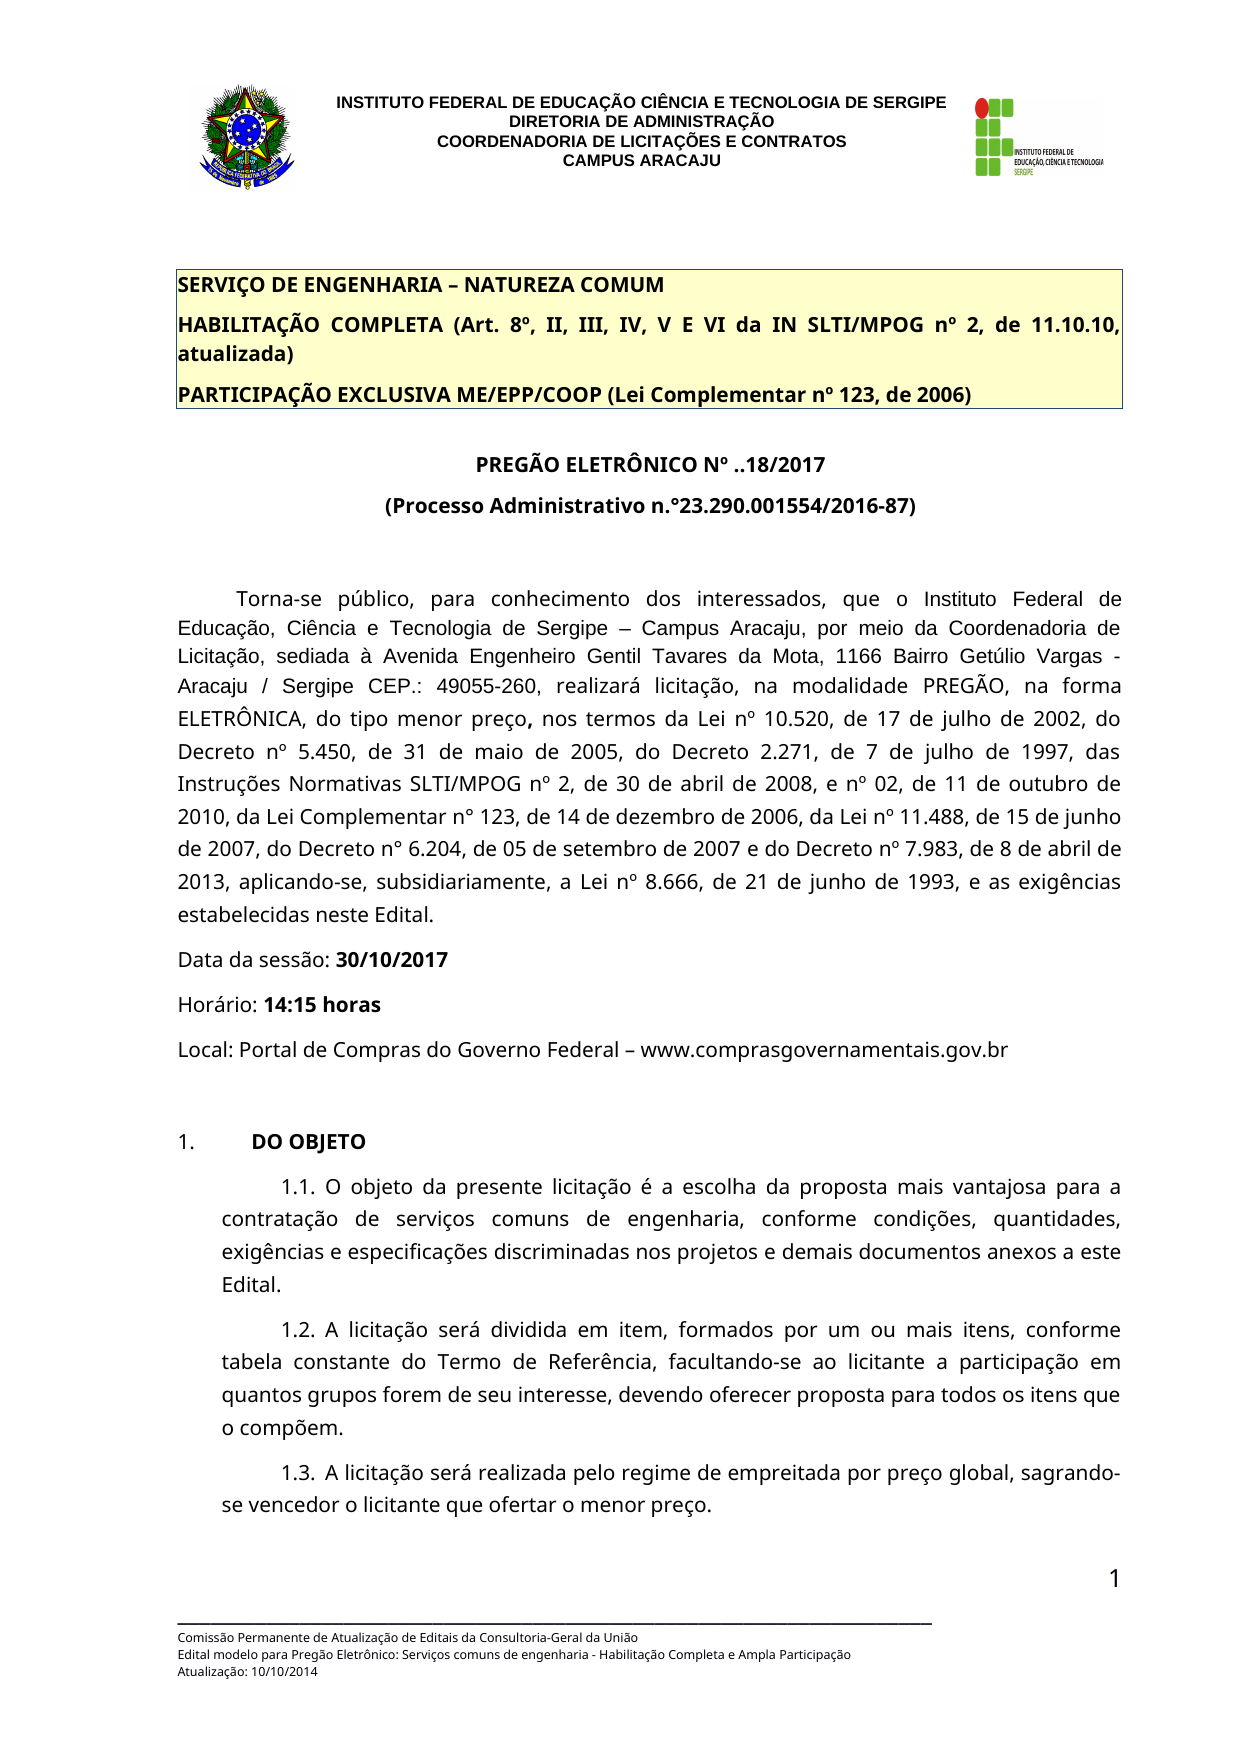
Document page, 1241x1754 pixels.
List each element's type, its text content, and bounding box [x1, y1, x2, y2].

picture [187, 83, 296, 194]
text Torna-se público, para conhecimento dos interessados, que o Instituto Federal de Educação, Ciência e Tecnologia de Sergipe – Campus Aracaju, por meio da Coordenadoria de Licitação, sediada à Avenida Engenheiro Gentil Tavares da Mota, 1166 Bairro Getúlio Vargas - Aracaju / Sergipe CEP.: 49055-260, realizará licitação, na modalidade PREGÃO, na forma ELETRÔNICA, do tipo menor preço, nos termos da Lei nº 10.520, de 17 de julho de 2002, do Decreto nº 5.450, de 31 de maio de 2005, do Decreto 2.271, de 7 de julho de 1997, das Instruções Normativas SLTI/MPOG nº 2, de 30 de abril de 2008, e nº 02, de 11 de outubro de 2010, da Lei Complementar n° 123, de 14 de dezembro de 2006, da Lei nº 11.488, de 15 de junho de 2007, do Decreto n° 6.204, de 05 de setembro de 2007 e do Decreto nº 7.983, de 8 de abril de 2013, aplicando-se, subsidiariamente, a Lei nº 8.666, de 21 de junho de 1993, e as exigências estabelecidas neste Edital. [177, 584, 1122, 928]
text HABILITAÇÃO COMPLETA (Art. 8º, II, III, IV, V E VI da IN SLTI/MPOG nº 2, de 11.10.10, atualizada) [177, 309, 1122, 367]
list A licitação será realizada pelo regime de empreitada por preço global, sagrando-se vencedor o licitante que ofertar o menor preço. [221, 1458, 1122, 1519]
list A licitação será dividida em item, formados por um ou mais itens, conforme tabela constante do Termo de Referência, facultando-se ao licitante a participação em quantos grupos forem de seu interesse, devendo oferecer proposta para todos os itens que o compõem. [221, 1315, 1122, 1441]
list O objeto da presente licitação é a escolha da proposta mais vantajosa para a contratação de serviços comuns de engenharia, conforme condições, quantidades, exigências e especificações discriminadas nos projetos e demais documentos anexos a este Edital. [221, 1172, 1122, 1298]
text Horário: 14:15 horas [177, 990, 1122, 1018]
text PREGÃO ELETRÔNICO Nº ..18/2017 [177, 450, 1124, 479]
picture [975, 98, 1104, 176]
text Local: Portal de Compras do Governo Federal – www.comprasgovernamentais.gov.br [177, 1035, 1122, 1063]
text PARTICIPAÇÃO EXCLUSIVA ME/EPP/COOP (Lei Complementar nº 123, de 2006) [177, 379, 1122, 408]
text Data da sessão: 30/10/2017 [177, 945, 1122, 973]
list DO OBJETO [177, 1127, 1122, 1155]
text (Processo Administrativo n.°23.290.001554/2016-87) [177, 491, 1124, 520]
text SERVIÇO DE ENGENHARIA – NATUREZA COMUM [177, 270, 1122, 298]
